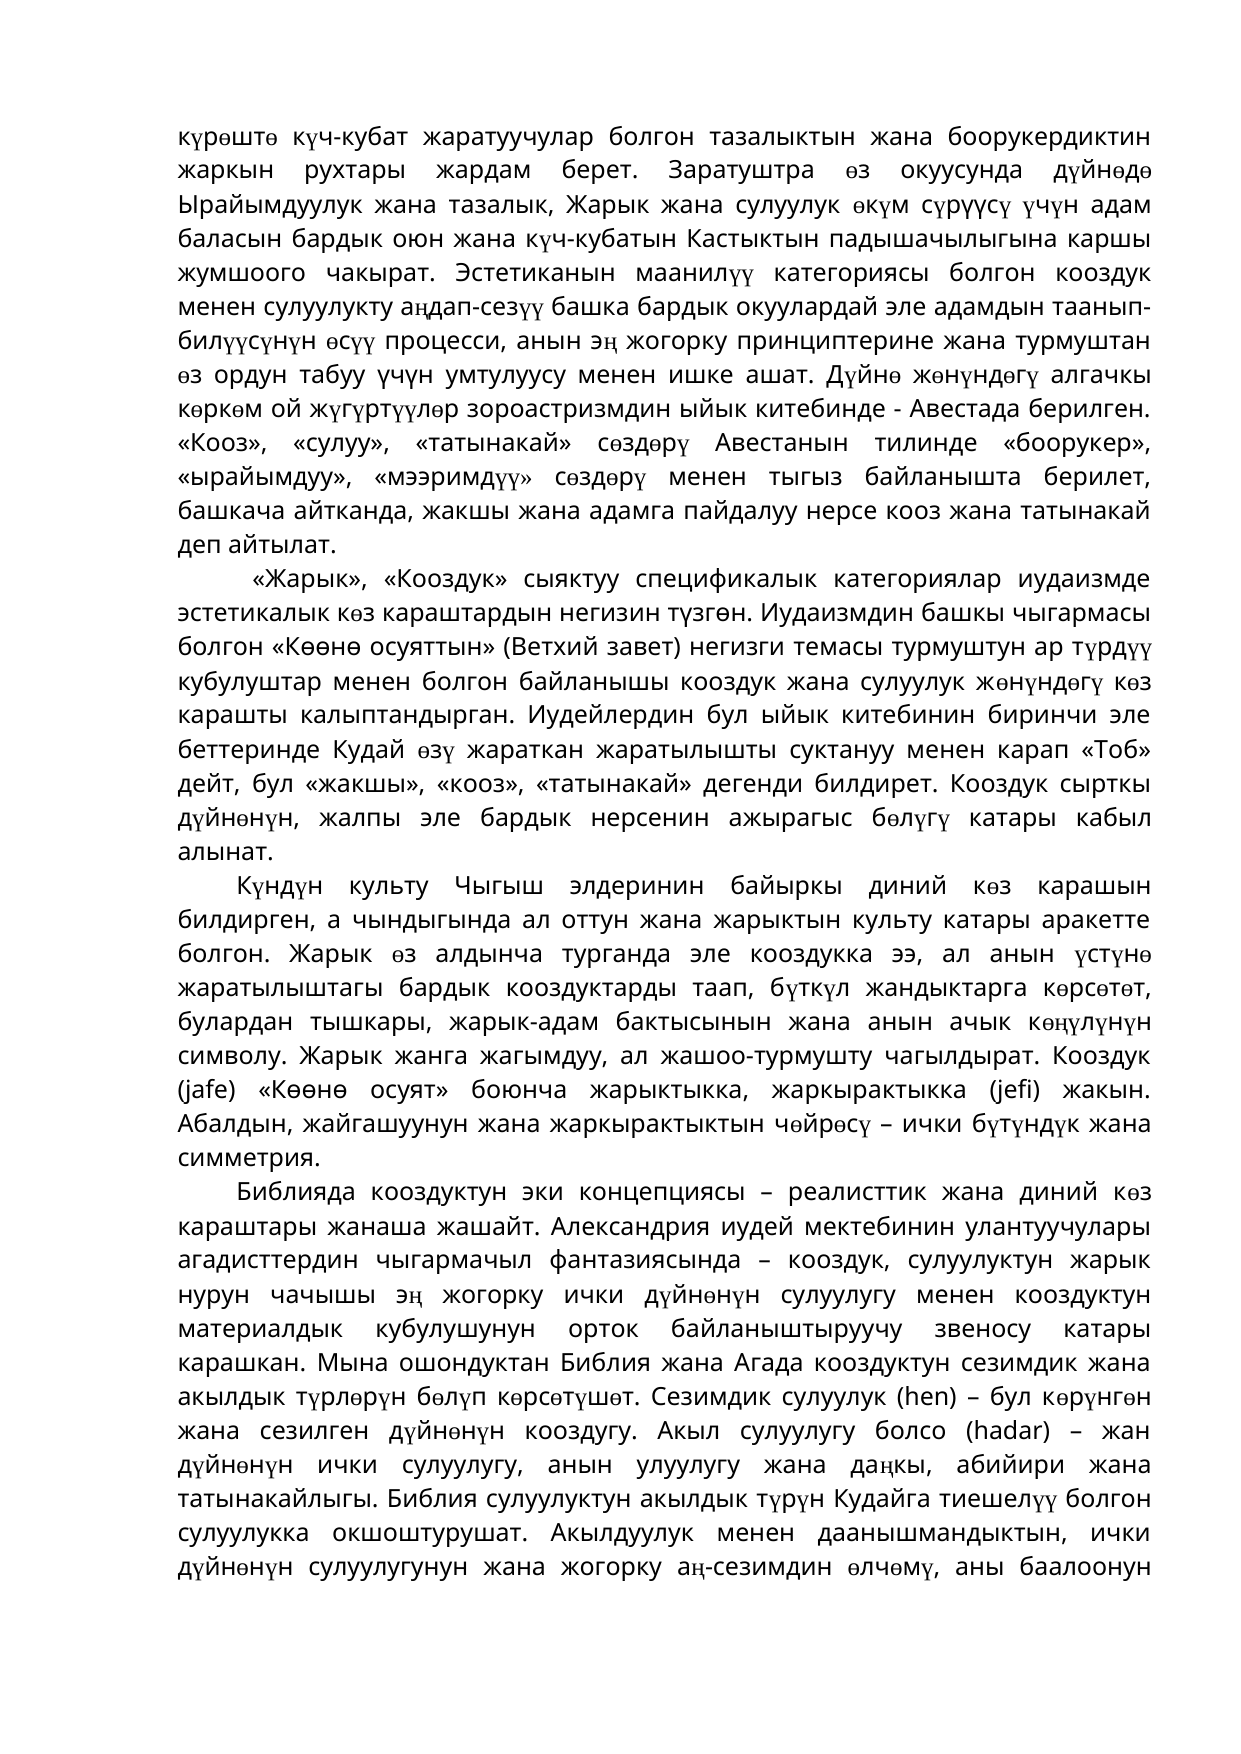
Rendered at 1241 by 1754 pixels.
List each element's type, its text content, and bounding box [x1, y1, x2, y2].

list «Жарык», «Кооздук» сыяктуу спецификалык категориялар иудаизмде эстетикалык көз караштардын негизин түзгѳн. Иудаизмдин башкы чыгармасы болгон «Кѳѳнѳ осуяттын» (Ветхий завет) негизги темасы турмуштун ар түрдүү кубулуштар менен болгон байланышы кооздук жана сулуулук жөнүндөгү көз карашты калыптандырган. Иудейлердин бул ыйык китебинин биринчи эле беттеринде Кудай өзү жараткан жаратылышты суктануу менен карап «Тоб» дейт, бул «жакшы», «кооз», «татынакай» дегенди билдирет. Кооздук сырткы дүйнөнүн, жалпы эле бардык нерсенин ажырагыс бөлүгү катары кабыл алынат. [177, 561, 1152, 867]
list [177, 118, 1152, 561]
list Күндүн культу Чыгыш элдеринин байыркы диний көз карашын билдирген, а чындыгында ал оттун жана жарыктын культу катары аракетте болгон. Жарык өз алдынча турганда эле кооздукка ээ, ал анын үстүнө жаратылыштагы бардык кооздуктарды таап, бүткүл жандыктарга көрсөтөт, булардан тышкары, жарык-адам бактысынын жана анын ачык көңүлүнүн символу. Жарык жанга жагымдуу, ал жашоо-турмушту чагылдырат. Кооздук (jafe) «Кѳѳнѳ осуят» боюнча жарыктыкка, жаркырактыкка (jefi) жакын. Абалдын, жайгашуунун жана жаркырактыктын чөйрөсү – ички бүтүндүк жана симметрия. [177, 867, 1152, 1174]
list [177, 1174, 1152, 1583]
